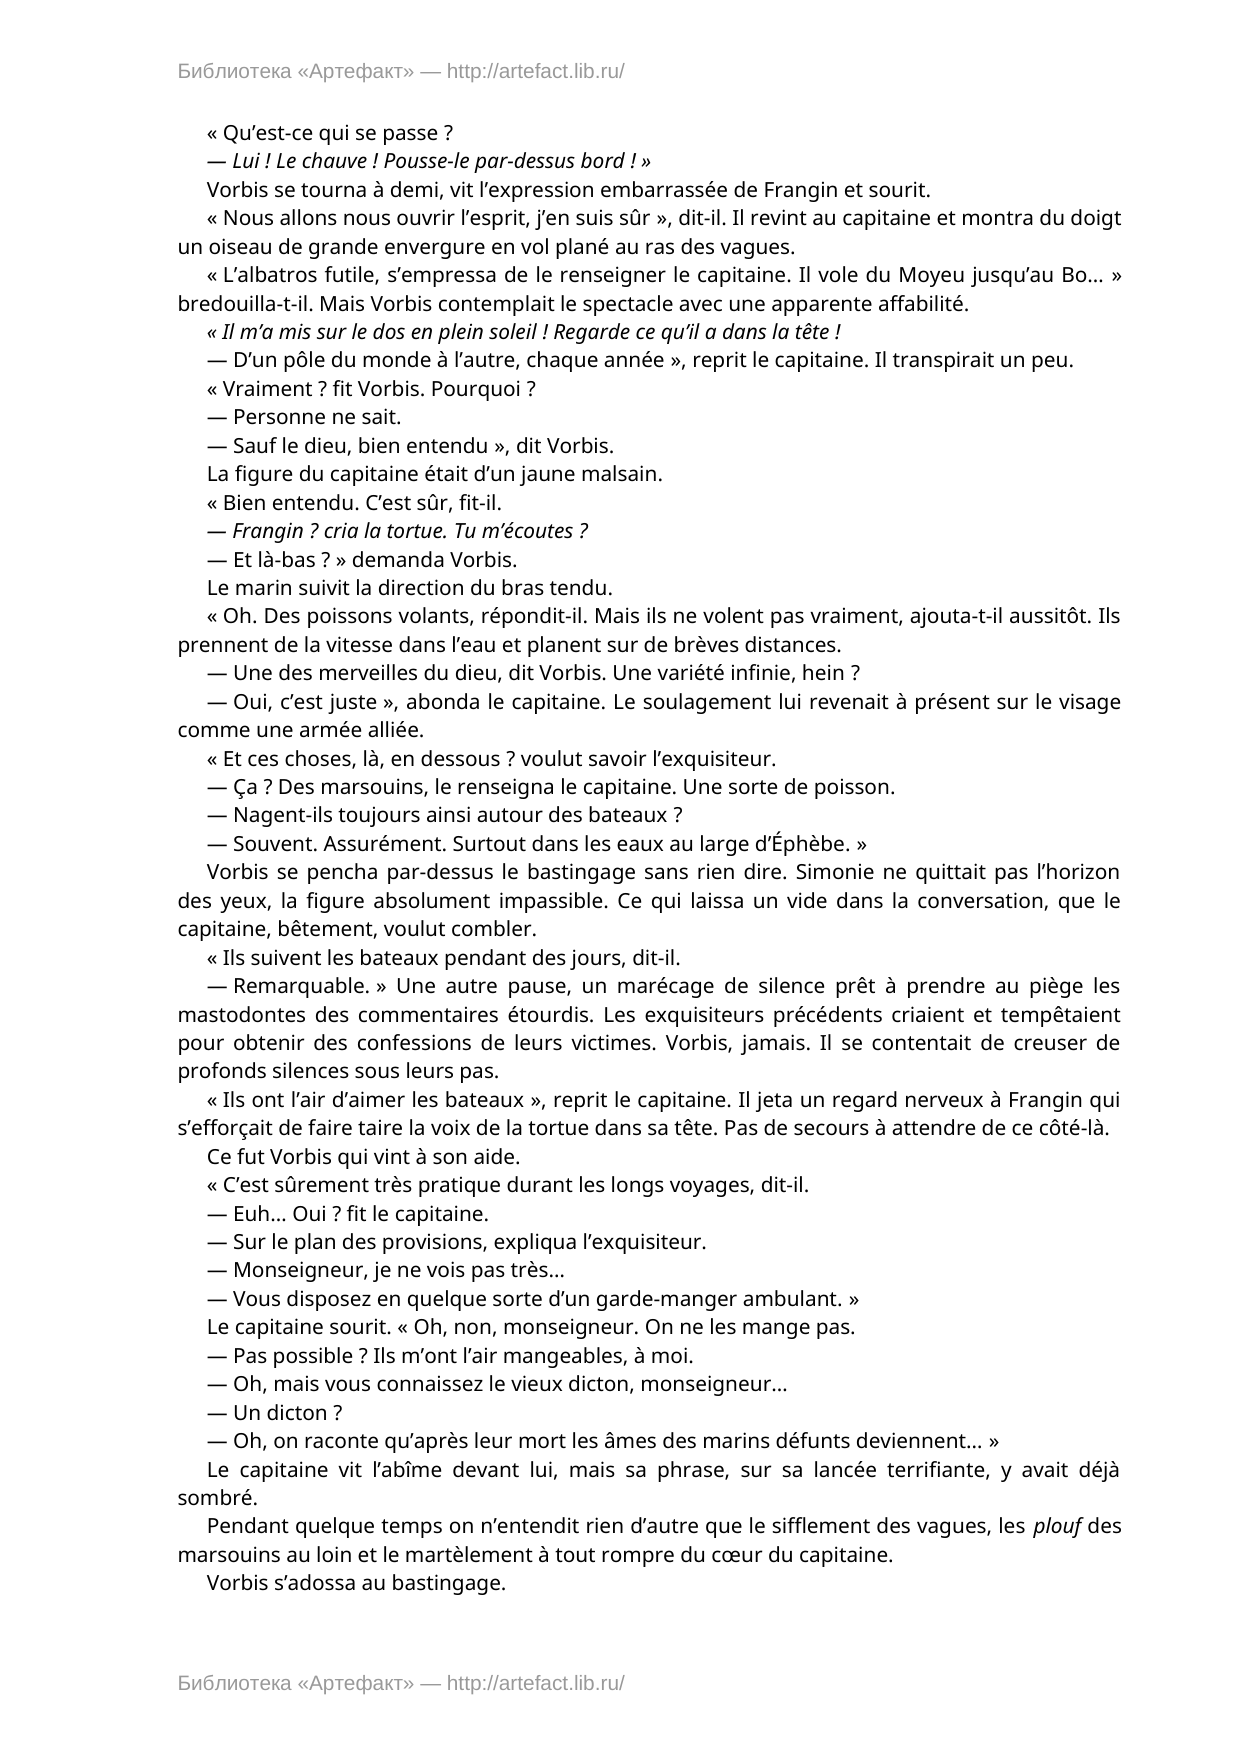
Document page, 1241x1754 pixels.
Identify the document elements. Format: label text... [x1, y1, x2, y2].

text La figure du capitaine était d’un jaune malsain. [177, 459, 1122, 488]
text Ce fut Vorbis qui vint à son aide. [177, 1142, 1122, 1170]
text — Ça ? Des marsouins, le renseigna le capitaine. Une sorte de poisson. [177, 772, 1122, 801]
text — D’un pôle du monde à l’autre, chaque année », reprit le capitaine. Il transpirait un peu. [177, 346, 1122, 374]
text « Il m’a mis sur le dos en plein soleil ! Regarde ce qu’il a dans la tête ! [177, 317, 1122, 346]
text — Personne ne sait. [177, 402, 1122, 431]
text — Frangin ? cria la tortue. Tu m’écoutes ? [177, 516, 1122, 545]
text — Une des merveilles du dieu, dit Vorbis. Une variété infinie, hein ? [177, 658, 1122, 687]
text Le capitaine vit l’abîme devant lui, mais sa phrase, sur sa lancée terrifiante, y avait déjà sombré. [177, 1455, 1122, 1512]
text « L’albatros futile, s’empressa de le renseigner le capitaine. Il vole du Moyeu jusqu’au Bo… » bredouilla-t-il. Mais Vorbis contemplait le spectacle avec une apparente affabilité. [177, 260, 1122, 317]
text — Un dicton ? [177, 1398, 1122, 1426]
text — Euh… Oui ? fit le capitaine. [177, 1199, 1122, 1227]
text Vorbis s’adossa au bastingage. [177, 1568, 1122, 1597]
text — Lui ! Le chauve ! Pousse-le par-dessus bord ! » [177, 147, 1122, 175]
text — Sauf le dieu, bien entendu », dit Vorbis. [177, 431, 1122, 459]
text — Monseigneur, je ne vois pas très… [177, 1256, 1122, 1284]
text — Pas possible ? Ils m’ont l’air mangeables, à moi. [177, 1341, 1122, 1369]
text Le capitaine sourit. « Oh, non, monseigneur. On ne les mange pas. [177, 1312, 1122, 1341]
text — Nagent-ils toujours ainsi autour des bateaux ? [177, 801, 1122, 829]
text « Oh. Des poissons volants, répondit-il. Mais ils ne volent pas vraiment, ajouta-t-il aussitôt. Ils prennent de la vitesse dans l’eau et planent sur de brèves distances. [177, 602, 1122, 658]
text — Et là-bas ? » demanda Vorbis. [177, 545, 1122, 573]
text — Remarquable. » Une autre pause, un marécage de silence prêt à prendre au piège les mastodontes des commentaires étourdis. Les exquisiteurs précédents criaient et tempêtaient pour obtenir des confessions de leurs victimes. Vorbis, jamais. Il se contentait de creuser de profonds silences sous leurs pas. [177, 971, 1122, 1085]
text — Oui, c’est juste », abonda le capitaine. Le soulagement lui revenait à présent sur le visage comme une armée alliée. [177, 687, 1122, 744]
text — Oh, mais vous connaissez le vieux dicton, monseigneur… [177, 1369, 1122, 1398]
text « Nous allons nous ouvrir l’esprit, j’en suis sûr », dit-il. Il revint au capitaine et montra du doigt un oiseau de grande envergure en vol plané au ras des vagues. [177, 203, 1122, 260]
text « Ils ont l’air d’aimer les bateaux », reprit le capitaine. Il jeta un regard nerveux à Frangin qui s’efforçait de faire taire la voix de la tortue dans sa tête. Pas de secours à attendre de ce côté-là. [177, 1085, 1122, 1142]
text Le marin suivit la direction du bras tendu. [177, 573, 1122, 602]
text — Oh, on raconte qu’après leur mort les âmes des marins défunts deviennent… » [177, 1426, 1122, 1455]
text Vorbis se pencha par-dessus le bastingage sans rien dire. Simonie ne quittait pas l’horizon des yeux, la figure absolument impassible. Ce qui laissa un vide dans la conversation, que le capitaine, bêtement, voulut combler. [177, 857, 1122, 943]
text « Bien entendu. C’est sûr, fit-il. [177, 488, 1122, 516]
text « Vraiment ? fit Vorbis. Pourquoi ? [177, 374, 1122, 402]
text Pendant quelque temps on n’entendit rien d’autre que le sifflement des vagues, les plouf des marsouins au loin et le martèlement à tout rompre du cœur du capitaine. [177, 1512, 1122, 1568]
text — Sur le plan des provisions, expliqua l’exquisiteur. [177, 1227, 1122, 1256]
text « Et ces choses, là, en dessous ? voulut savoir l’exquisiteur. [177, 744, 1122, 772]
text Vorbis se tourna à demi, vit l’expression embarrassée de Frangin et sourit. [177, 175, 1122, 203]
text « Ils suivent les bateaux pendant des jours, dit-il. [177, 943, 1122, 971]
text — Souvent. Assurément. Surtout dans les eaux au large d’Éphèbe. » [177, 829, 1122, 857]
text « Qu’est-ce qui se passe ? [177, 118, 1122, 147]
text « C’est sûrement très pratique durant les longs voyages, dit-il. [177, 1170, 1122, 1199]
text — Vous disposez en quelque sorte d’un garde-manger ambulant. » [177, 1284, 1122, 1312]
